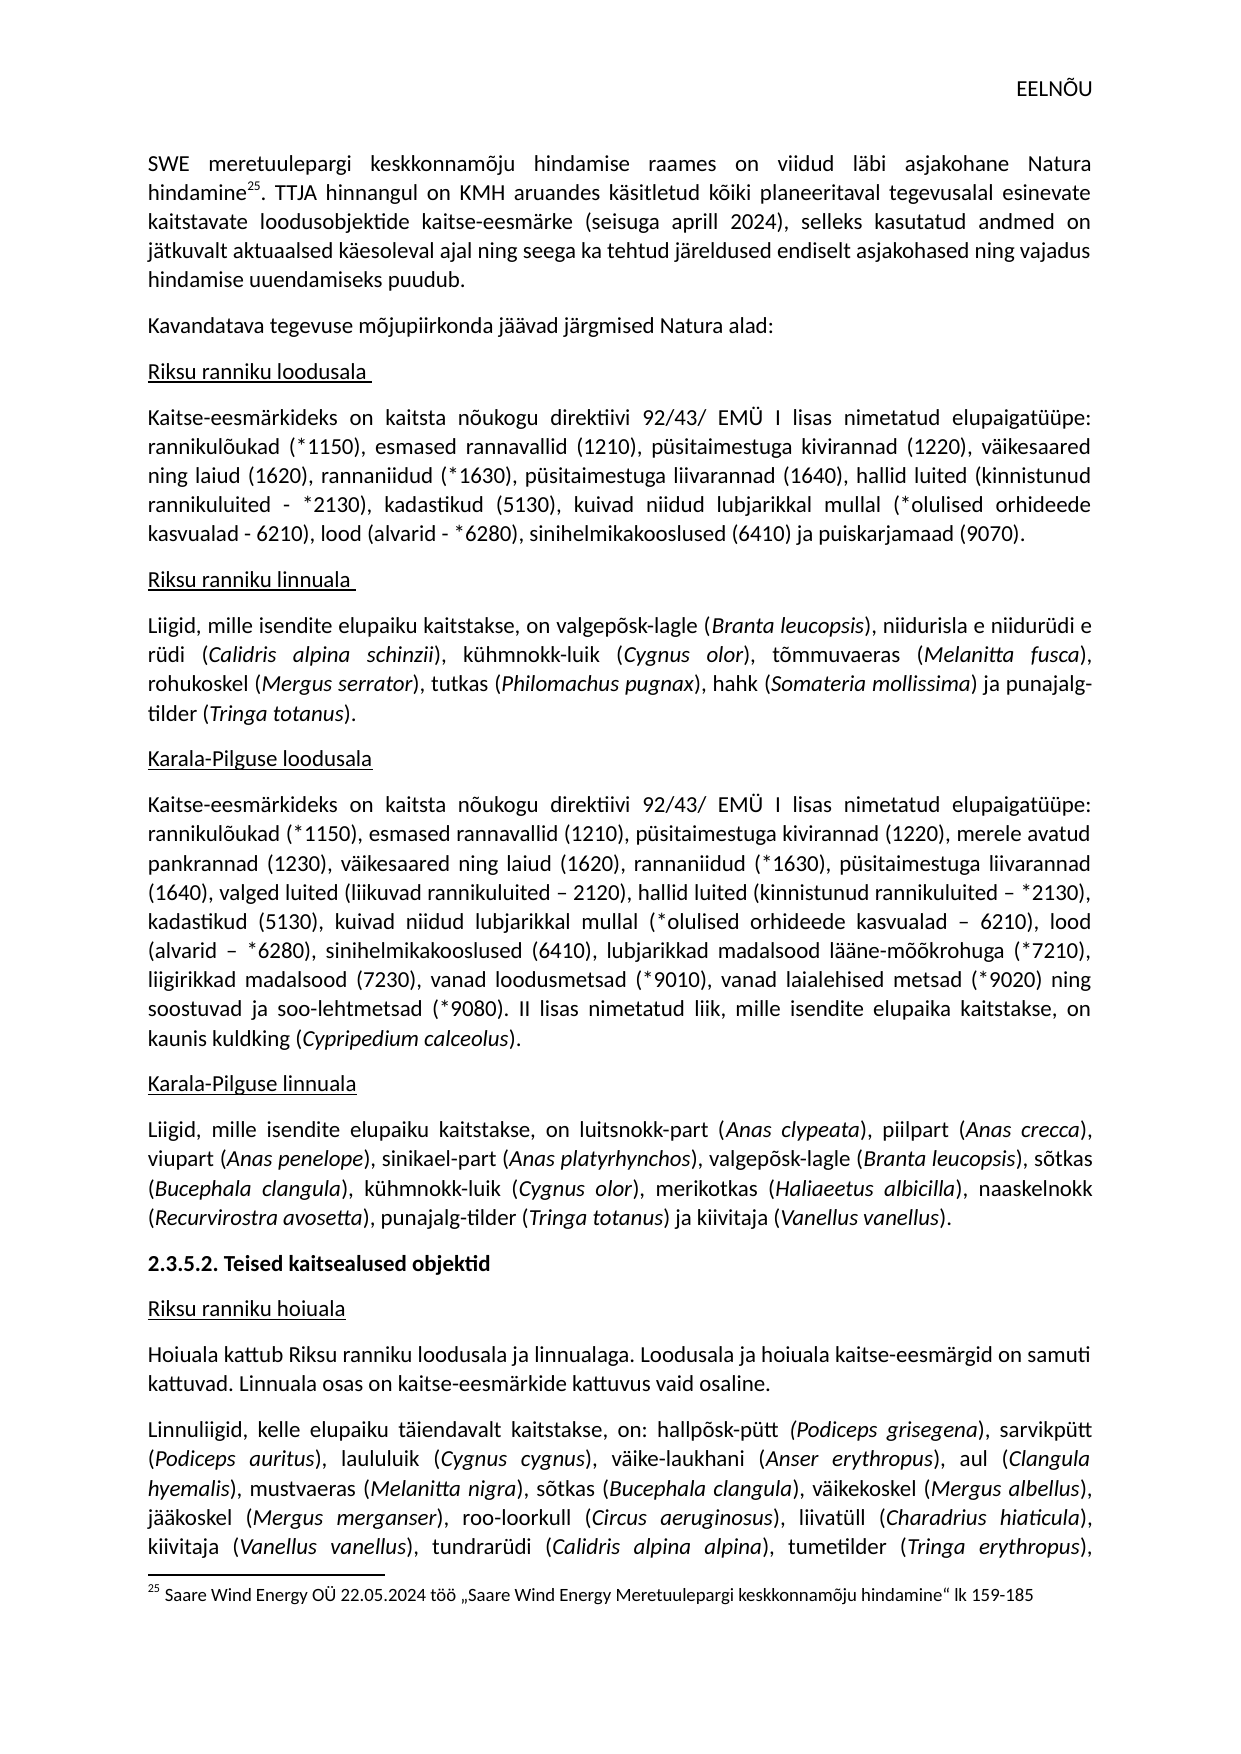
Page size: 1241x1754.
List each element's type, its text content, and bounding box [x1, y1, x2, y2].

text Kaitse-eesmärkideks on kaitsta nõukogu direktiivi 92/43/ EMÜ I lisas nimetatud elupaigatüüpe: rannikulõukad (*1150), esmased rannavallid (1210), püsitaimestuga kivirannad (1220), merele avatud pankrannad (1230), väikesaared ning laiud (1620), rannaniidud (*1630), püsitaimestuga liivarannad (1640), valged luited (liikuvad rannikuluited – 2120), hallid luited (kinnistunud rannikuluited – *2130), kadastikud (5130), kuivad niidud lubjarikkal mullal (*olulised orhideede kasvualad – 6210), lood (alvarid – *6280), sinihelmikakooslused (6410), lubjarikkad madalsood lääne-mõõkrohuga (*7210), liigirikkad madalsood (7230), vanad loodusmetsad (*9010), vanad laialehised metsad (*9020) ning soostuvad ja soo-lehtmetsad (*9080). II lisas nimetatud liik, mille isendite elupaika kaitstakse, on kaunis kuldking (Cypripedium calceolus). [148, 789, 1093, 1052]
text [148, 1414, 1093, 1560]
text Hoiuala kattub Riksu ranniku loodusala ja linnualaga. Loodusala ja hoiuala kaitse-eesmärgid on samuti kattuvad. Linnuala osas on kaitse-eesmärkide kattuvus vaid osaline. [148, 1339, 1093, 1398]
text Riksu ranniku linnuala [148, 564, 1093, 593]
text Liigid, mille isendite elupaiku kaitstakse, on valgepõsk-lagle (Branta leucopsis), niidurisla e niidurüdi e rüdi (Calidris alpina schinzii), kühmnokk-luik (Cygnus olor), tõmmuvaeras (Melanitta fusca), rohukoskel (Mergus serrator), tutkas (Philomachus pugnax), hahk (Somateria mollissima) ja punajalg-tilder (Tringa totanus). [148, 610, 1093, 727]
text Karala-Pilguse loodusala [148, 743, 1093, 773]
text Liigid, mille isendite elupaiku kaitstakse, on luitsnokk-part (Anas clypeata), piilpart (Anas crecca), viupart (Anas penelope), sinikael-part (Anas platyrhynchos), valgepõsk-lagle (Branta leucopsis), sõtkas (Bucephala clangula), kühmnokk-luik (Cygnus olor), merikotkas (Haliaeetus albicilla), naaskelnokk (Recurvirostra avosetta), punajalg-tilder (Tringa totanus) ja kiivitaja (Vanellus vanellus). [148, 1114, 1093, 1231]
text Riksu ranniku hoiuala [148, 1293, 1093, 1323]
text Karala-Pilguse linnuala [148, 1068, 1093, 1098]
text 2.3.5.2. Teised kaitsealused objektid [148, 1248, 1093, 1277]
text SWE meretuulepargi keskkonnamõju hindamise raames on viidud läbi asjakohane Natura hindamine. TTJA hinnangul on KMH aruandes käsitletud kõiki planeeritaval tegevusalal esinevate kaitstavate loodusobjektide kaitse-eesmärke (seisuga aprill 2024), selleks kasutatud andmed on jätkuvalt aktuaalsed käesoleval ajal ning seega ka tehtud järeldused endiselt asjakohased ning vajadus hindamise uuendamiseks puudub. [148, 148, 1093, 293]
text Riksu ranniku loodusala [148, 356, 1093, 385]
text Kaitse-eesmärkideks on kaitsta nõukogu direktiivi 92/43/ EMÜ I lisas nimetatud elupaigatüüpe: rannikulõukad (*1150), esmased rannavallid (1210), püsitaimestuga kivirannad (1220), väikesaared ning laiud (1620), rannaniidud (*1630), püsitaimestuga liivarannad (1640), hallid luited (kinnistunud rannikuluited - *2130), kadastikud (5130), kuivad niidud lubjarikkal mullal (*olulised orhideede kasvualad - 6210), lood (alvarid - *6280), sinihelmikakooslused (6410) ja puiskarjamaad (9070). [148, 402, 1093, 548]
text Kavandatava tegevuse mõjupiirkonda jäävad järgmised Natura alad: [148, 310, 1093, 339]
